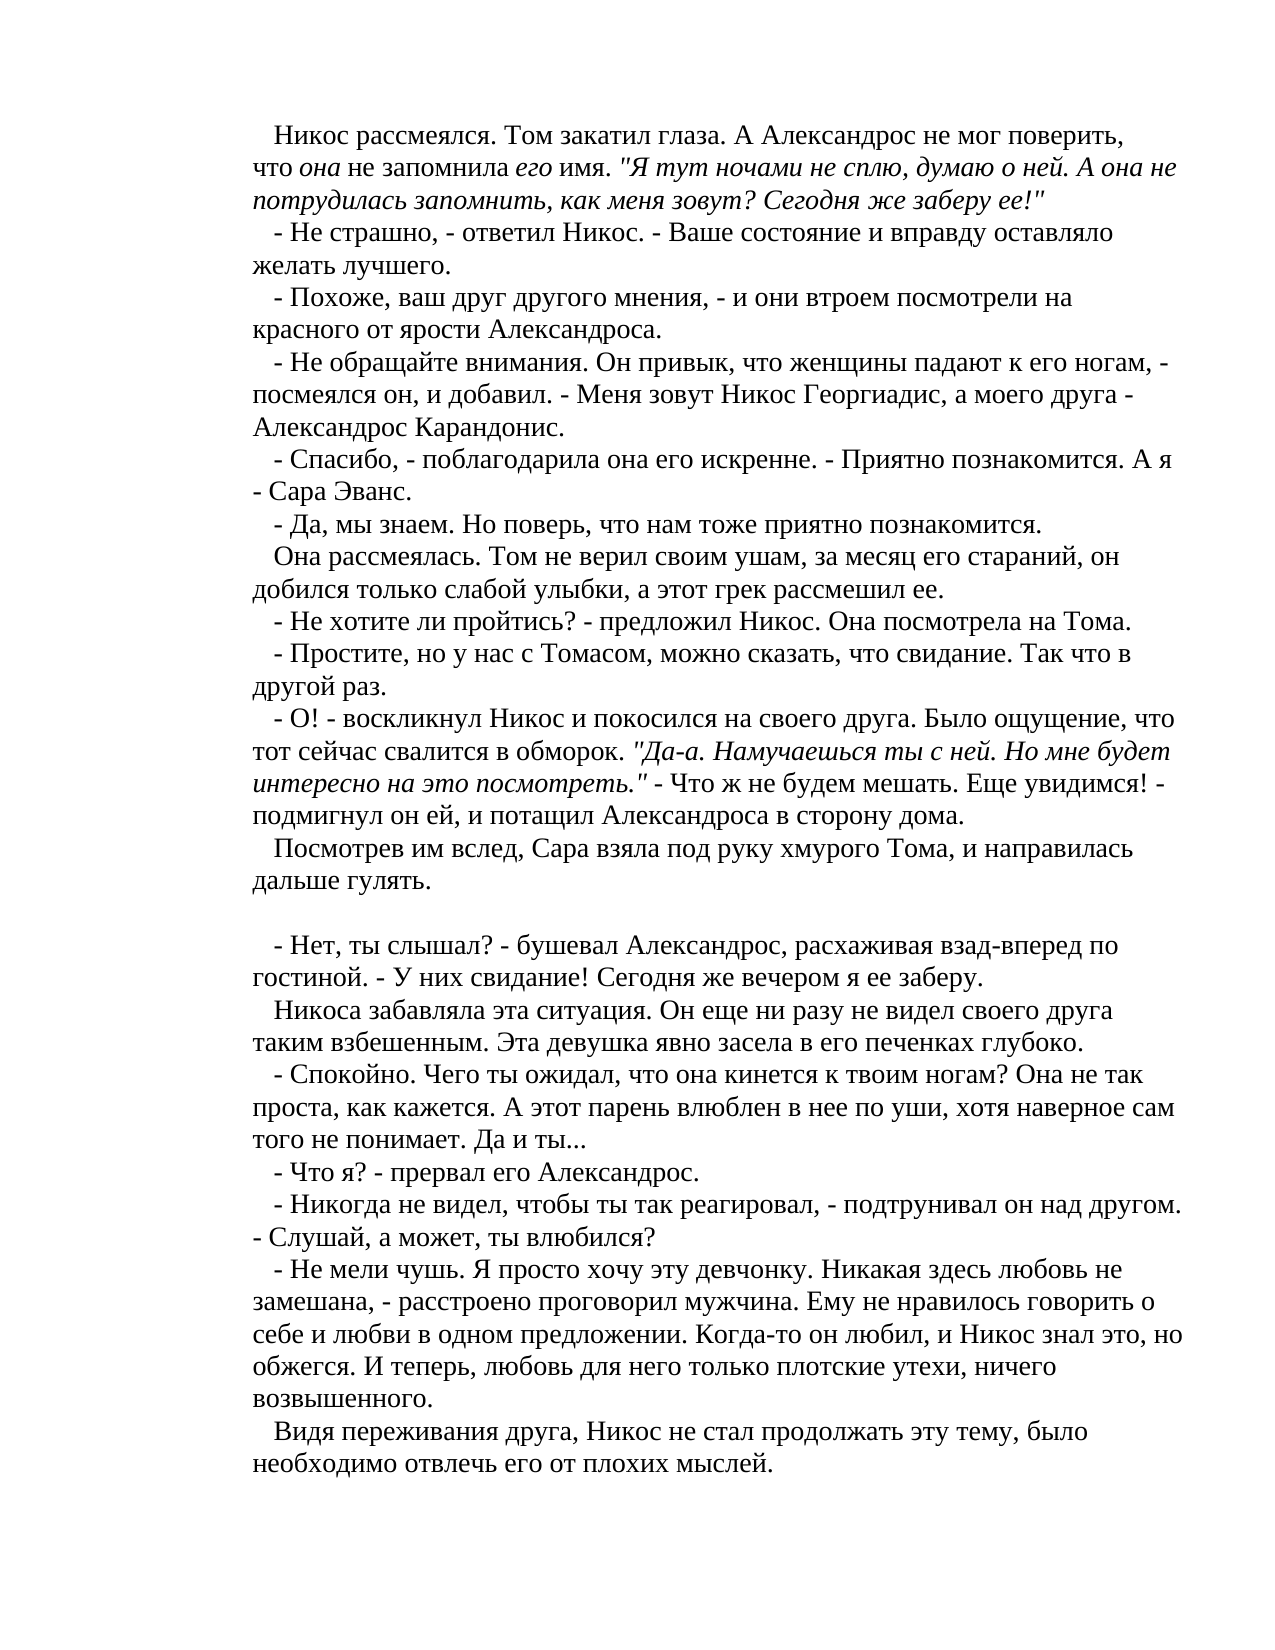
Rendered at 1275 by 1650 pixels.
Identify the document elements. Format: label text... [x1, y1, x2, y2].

text - Нет, ты слышал? - бушевал Александрос, расхаживая взад-вперед по гостиной. - У них свидание! Сегодня же вечером я ее заберу. [252, 928, 1186, 993]
text Она рассмеялась. Том не верил своим ушам, за месяц его стараний, он добился только слабой улыбки, а этот грек рассмешил ее. [252, 539, 1186, 604]
text Никоса забавляла эта ситуация. Он еще ни разу не видел своего друга таким взбешенным. Эта девушка явно засела в его печенках глубоко. [252, 993, 1186, 1058]
text - Спокойно. Чего ты ожидал, что она кинется к твоим ногам? Она не так проста, как кажется. А этот парень влюблен в нее по уши, хотя наверное сам того не понимает. Да и ты... [252, 1058, 1186, 1155]
text - О! - воскликнул Никос и покосился на своего друга. Было ощущение, что тот сейчас свалится в обморок. "Да-а. Намучаешься ты с ней. Но мне будет интересно на это посмотреть." - Что ж не будем мешать. Еще увидимся! - подмигнул он ей, и потащил Александроса в сторону дома. [252, 701, 1186, 831]
text Видя переживания друга, Никос не стал продолжать эту тему, было необходимо отвлечь его от плохих мыслей. [252, 1414, 1186, 1479]
text - Не страшно, - ответил Никос. - Ваше состояние и вправду оставляло желать лучшего. [252, 215, 1186, 280]
text - Да, мы знаем. Но поверь, что нам тоже приятно познакомится. [252, 507, 1186, 539]
text - Не обращайте внимания. Он привык, что женщины падают к его ногам, - посмеялся он, и добавил. - Меня зовут Никос Георгиадис, а моего друга - Александрос Карандонис. [252, 345, 1186, 442]
text - Простите, но у нас с Томасом, можно сказать, что свидание. Так что в другой раз. [252, 636, 1186, 701]
text - Что я? - прервал его Александрос. [252, 1155, 1186, 1187]
text - Не хотите ли пройтись? - предложил Никос. Она посмотрела на Тома. [252, 604, 1186, 636]
text - Спасибо, - поблагодарила она его искренне. - Приятно познакомится. А я - Сара Эванс. [252, 442, 1186, 507]
text Никос рассмеялся. Том закатил глаза. А Александрос не мог поверить, что она не запомнила его имя. "Я тут ночами не сплю, думаю о ней. А она не потрудилась запомнить, как меня зовут? Сегодня же заберу ее!" [252, 118, 1186, 215]
text - Не мели чушь. Я просто хочу эту девчонку. Никакая здесь любовь не замешана, - расстроено проговорил мужчина. Ему не нравилось говорить о себе и любви в одном предложении. Когда-то он любил, и Никос знал это, но обжегся. И теперь, любовь для него только плотские утехи, ничего возвышенного. [252, 1252, 1186, 1414]
text - Похоже, ваш друг другого мнения, - и они втроем посмотрели на красного от ярости Александроса. [252, 280, 1186, 345]
text - Никогда не видел, чтобы ты так реагировал, - подтрунивал он над другом. - Слушай, а может, ты влюбился? [252, 1187, 1186, 1252]
text Посмотрев им вслед, Сара взяла под руку хмурого Тома, и направилась дальше гулять. [252, 831, 1186, 896]
